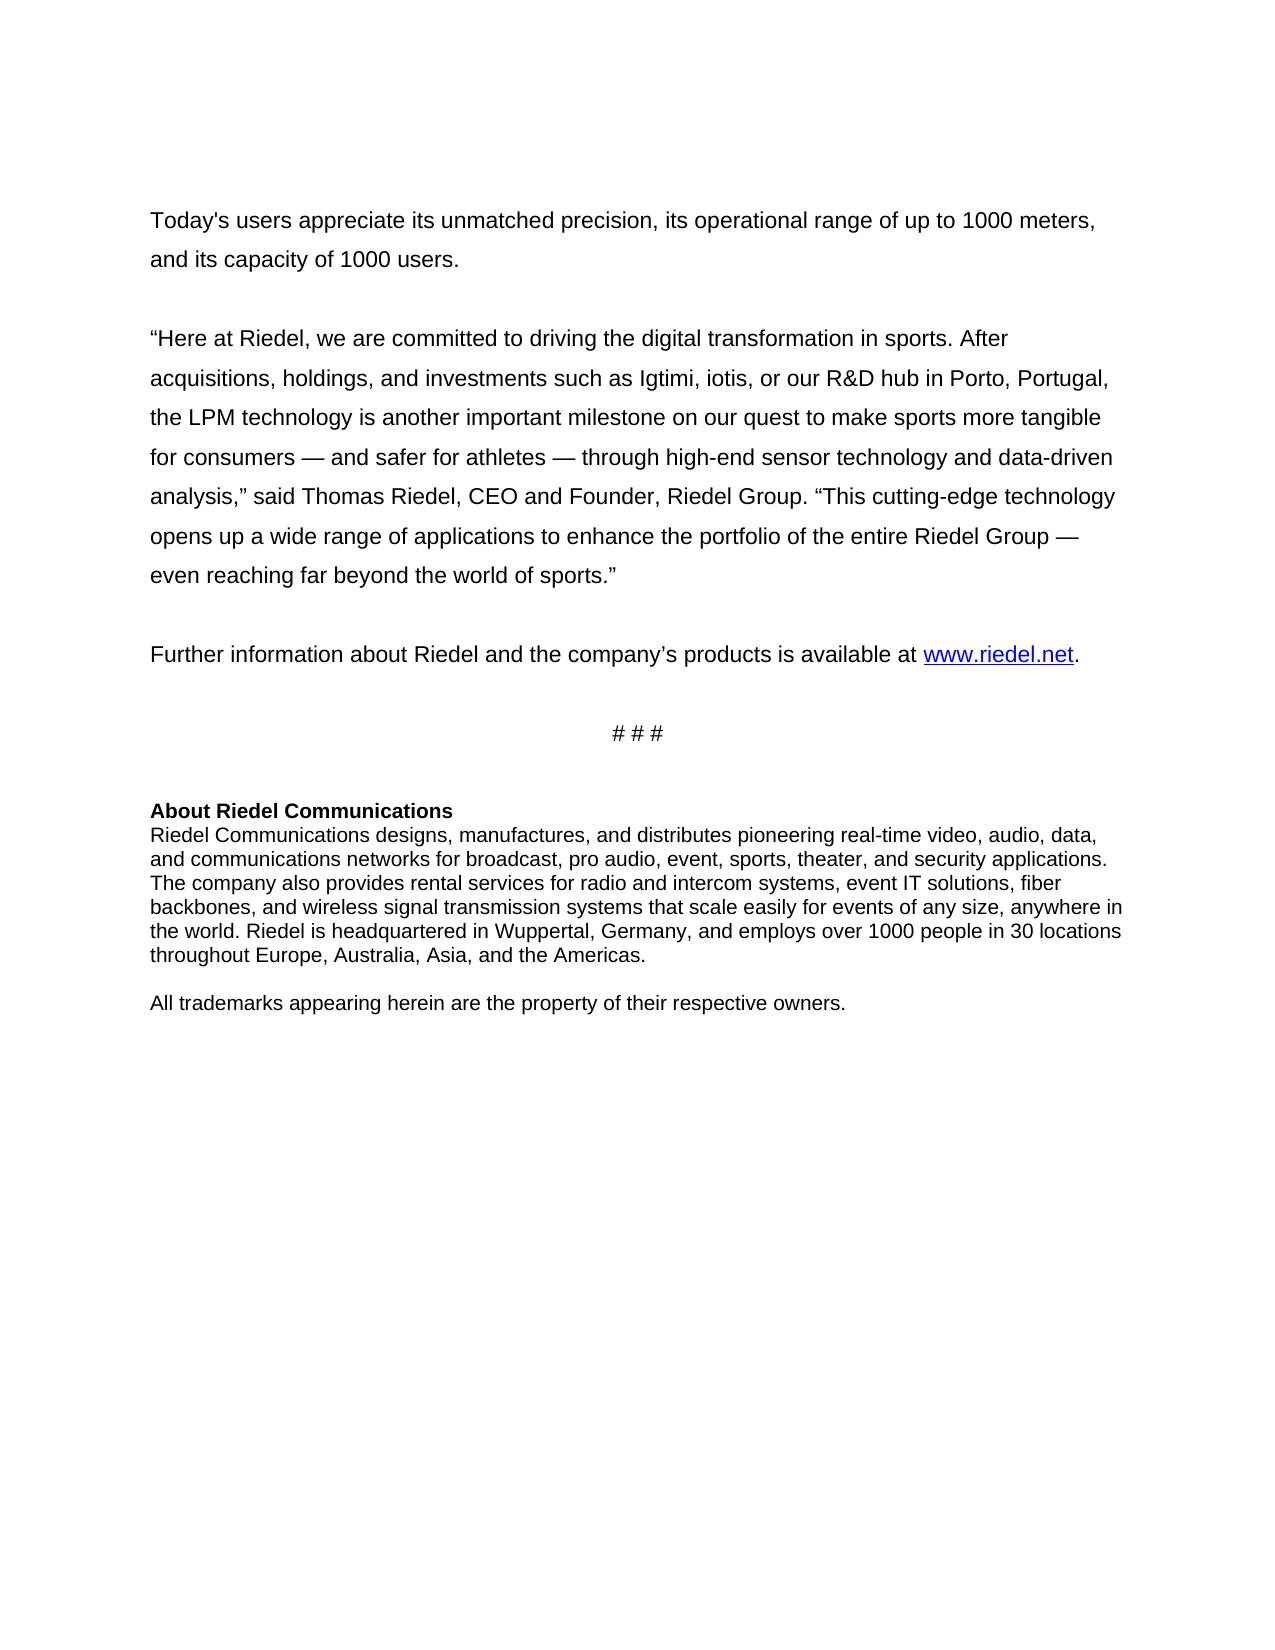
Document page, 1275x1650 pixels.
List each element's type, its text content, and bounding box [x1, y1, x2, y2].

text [150, 207, 1125, 273]
text Riedel Communications designs, manufactures, and distributes pioneering real-time video, audio, data, and communications networks for broadcast, pro audio, event, sports, theater, and security applications. The company also provides rental services for radio and intercom systems, event IT solutions, fiber backbones, and wireless signal transmission systems that scale easily for events of any size, anywhere in the world. Riedel is headquartered in Wuppertal, Germany, and employs over 1000 people in 30 locations throughout Europe, Australia, Asia, and the Americas. [150, 823, 1125, 967]
text Further information about Riedel and the company’s products is available at www.riedel.net. [150, 641, 1125, 667]
text “Here at Riedel, we are committed to driving the digital transformation in sports. After acquisitions, holdings, and investments such as Igtimi, iotis, or our R&D hub in Porto, Portugal, the LPM technology is another important milestone on our quest to make sports more tangible for consumers — and safer for athletes — through high-end sensor technology and data-driven analysis,” said Thomas Riedel, CEO and Founder, Riedel Group. “This cutting-edge technology opens up a wide range of applications to enhance the portfolio of the entire Riedel Group — even reaching far beyond the world of sports.” [150, 325, 1125, 588]
text All trademarks appearing herein are the property of their respective owners. [150, 991, 1125, 1014]
text # # # [150, 720, 1125, 746]
text About Riedel Communications [150, 799, 1125, 823]
